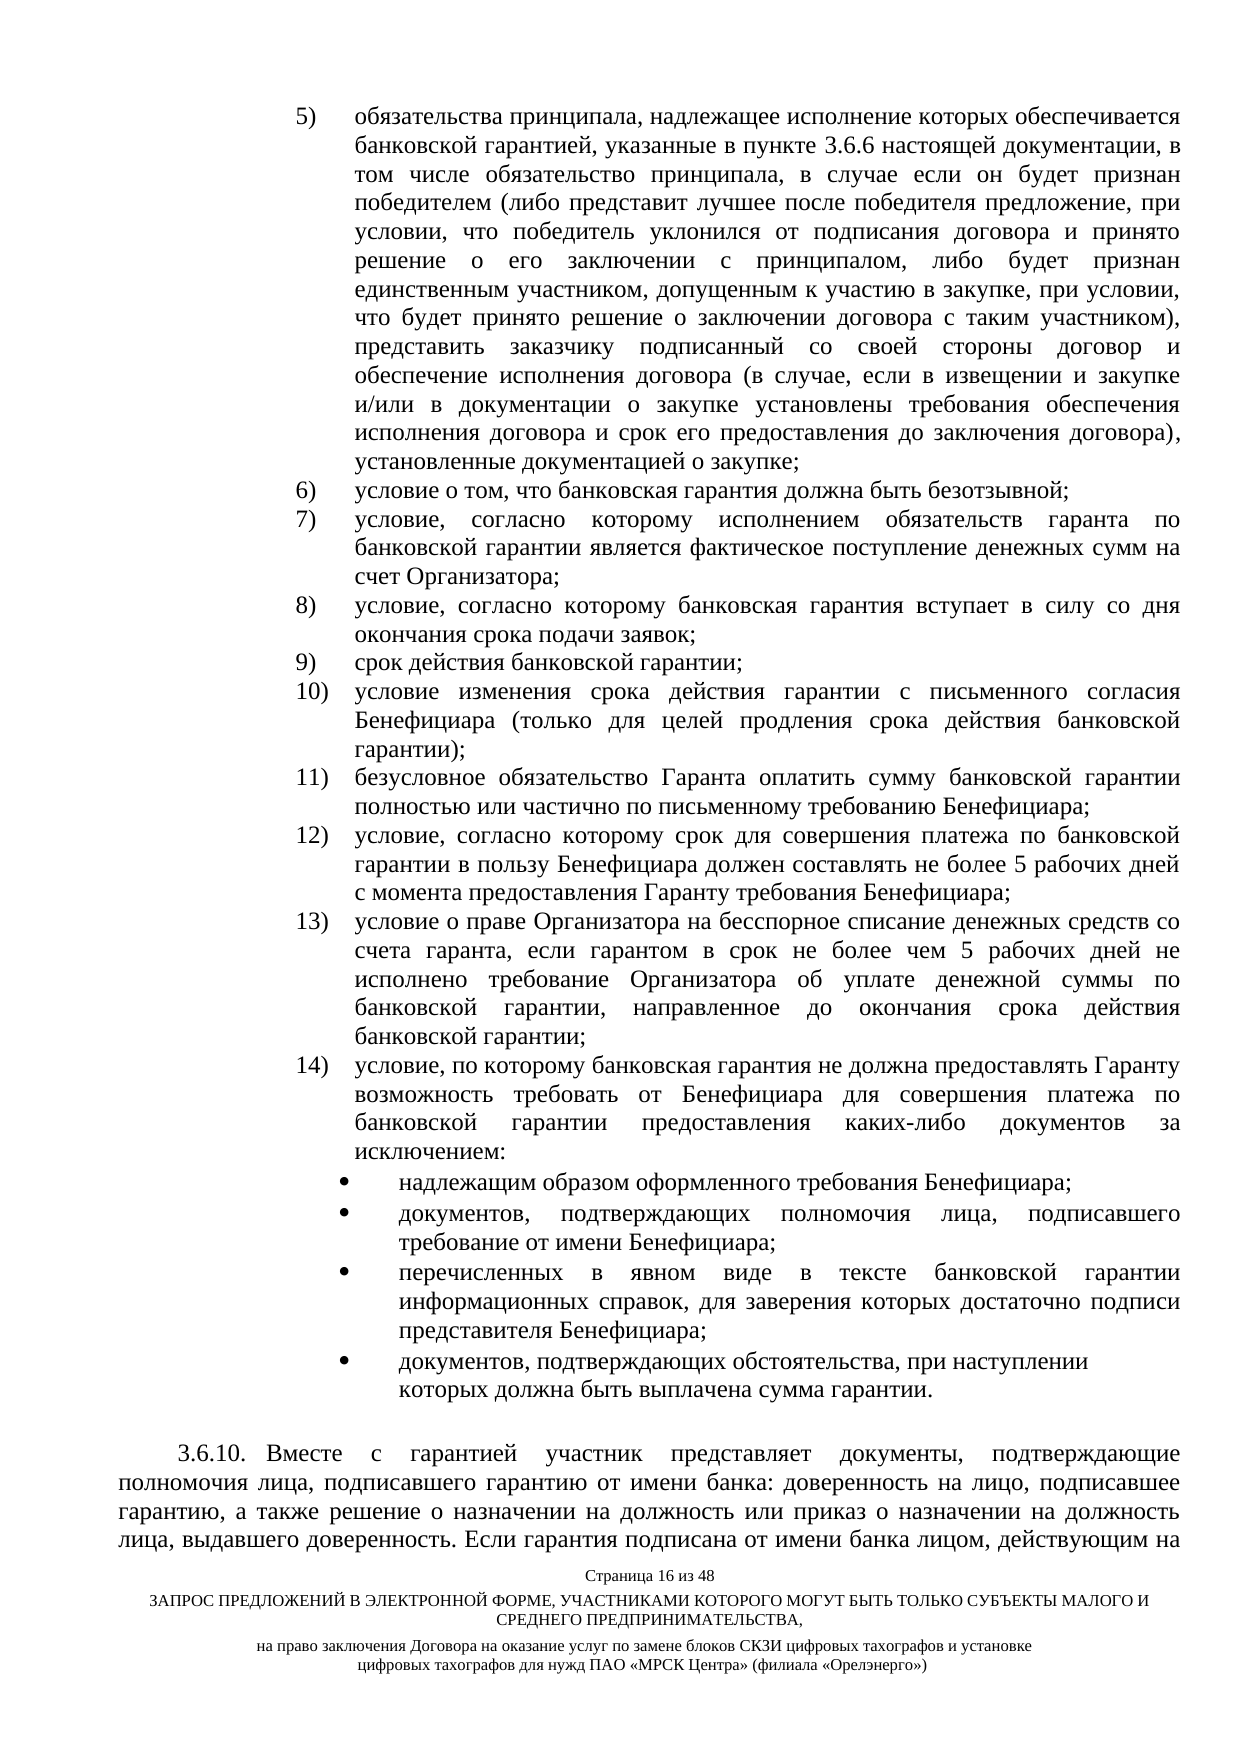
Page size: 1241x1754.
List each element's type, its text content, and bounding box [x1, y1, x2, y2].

list условие о том, что банковская гарантия должна быть безотзывной; [295, 475, 1181, 504]
list условие о праве Организатора на бесспорное списание денежных средств со счета гаранта, если гарантом в срок не более чем 5 рабочих дней не исполнено требование Организатора об уплате денежной суммы по банковской гарантии, направленное до окончания срока действия банковской гарантии; [295, 906, 1181, 1050]
list условие, согласно которому срок для совершения платежа по банковской гарантии в пользу Бенефициара должен составлять не более 5 рабочих дней с момента предоставления Гаранту требования Бенефициара; [295, 820, 1181, 906]
list условие изменения срока действия гарантии с письменного согласия Бенефициара (только для целей продления срока действия банковской гарантии); [295, 676, 1181, 762]
list безусловное обязательство Гаранта оплатить сумму банковской гарантии полностью или частично по письменному требованию Бенефициара; [295, 762, 1181, 820]
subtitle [118, 1438, 1181, 1553]
list документов, подтверждающих обстоятельства, при наступлении которых должна быть выплачена сумма гарантии. [340, 1346, 1181, 1403]
list обязательства принципала, надлежащее исполнение которых обеспечивается банковской гарантией, указанные в пункте 3.6.6 настоящей документации, в том числе обязательство принципала, в случае если он будет признан победителем (либо представит лучшее после победителя предложение, при условии, что победитель уклонился от подписания договора и принято решение о его заключении с принципалом, либо будет признан единственным участником, допущенным к участию в закупке, при условии, что будет принято решение о заключении договора с таким участником), представить заказчику подписанный со своей стороны договор и обеспечение исполнения договора (в случае, если в извещении и закупке и/или в документации о закупке установлены требования обеспечения исполнения договора и срок его предоставления до заключения договора), установленные документацией о закупке; [295, 101, 1181, 475]
list надлежащим образом оформленного требования Бенефициара; [340, 1167, 1181, 1196]
list условие, по которому банковская гарантия не должна предоставлять Гаранту возможность требовать от Бенефициара для совершения платежа по банковской гарантии предоставления каких-либо документов за исключением: [295, 1050, 1181, 1165]
list перечисленных в явном виде в тексте банковской гарантии информационных справок, для заверения которых достаточно подписи представителя Бенефициара; [340, 1257, 1181, 1344]
list условие, согласно которому банковская гарантия вступает в силу со дня окончания срока подачи заявок; [295, 590, 1181, 647]
list документов, подтверждающих полномочия лица, подписавшего требование от имени Бенефициара; [340, 1198, 1181, 1255]
list условие, согласно которому исполнением обязательств гаранта по банковской гарантии является фактическое поступление денежных сумм на счет Организатора; [295, 504, 1181, 590]
list срок действия банковской гарантии; [295, 647, 1181, 676]
